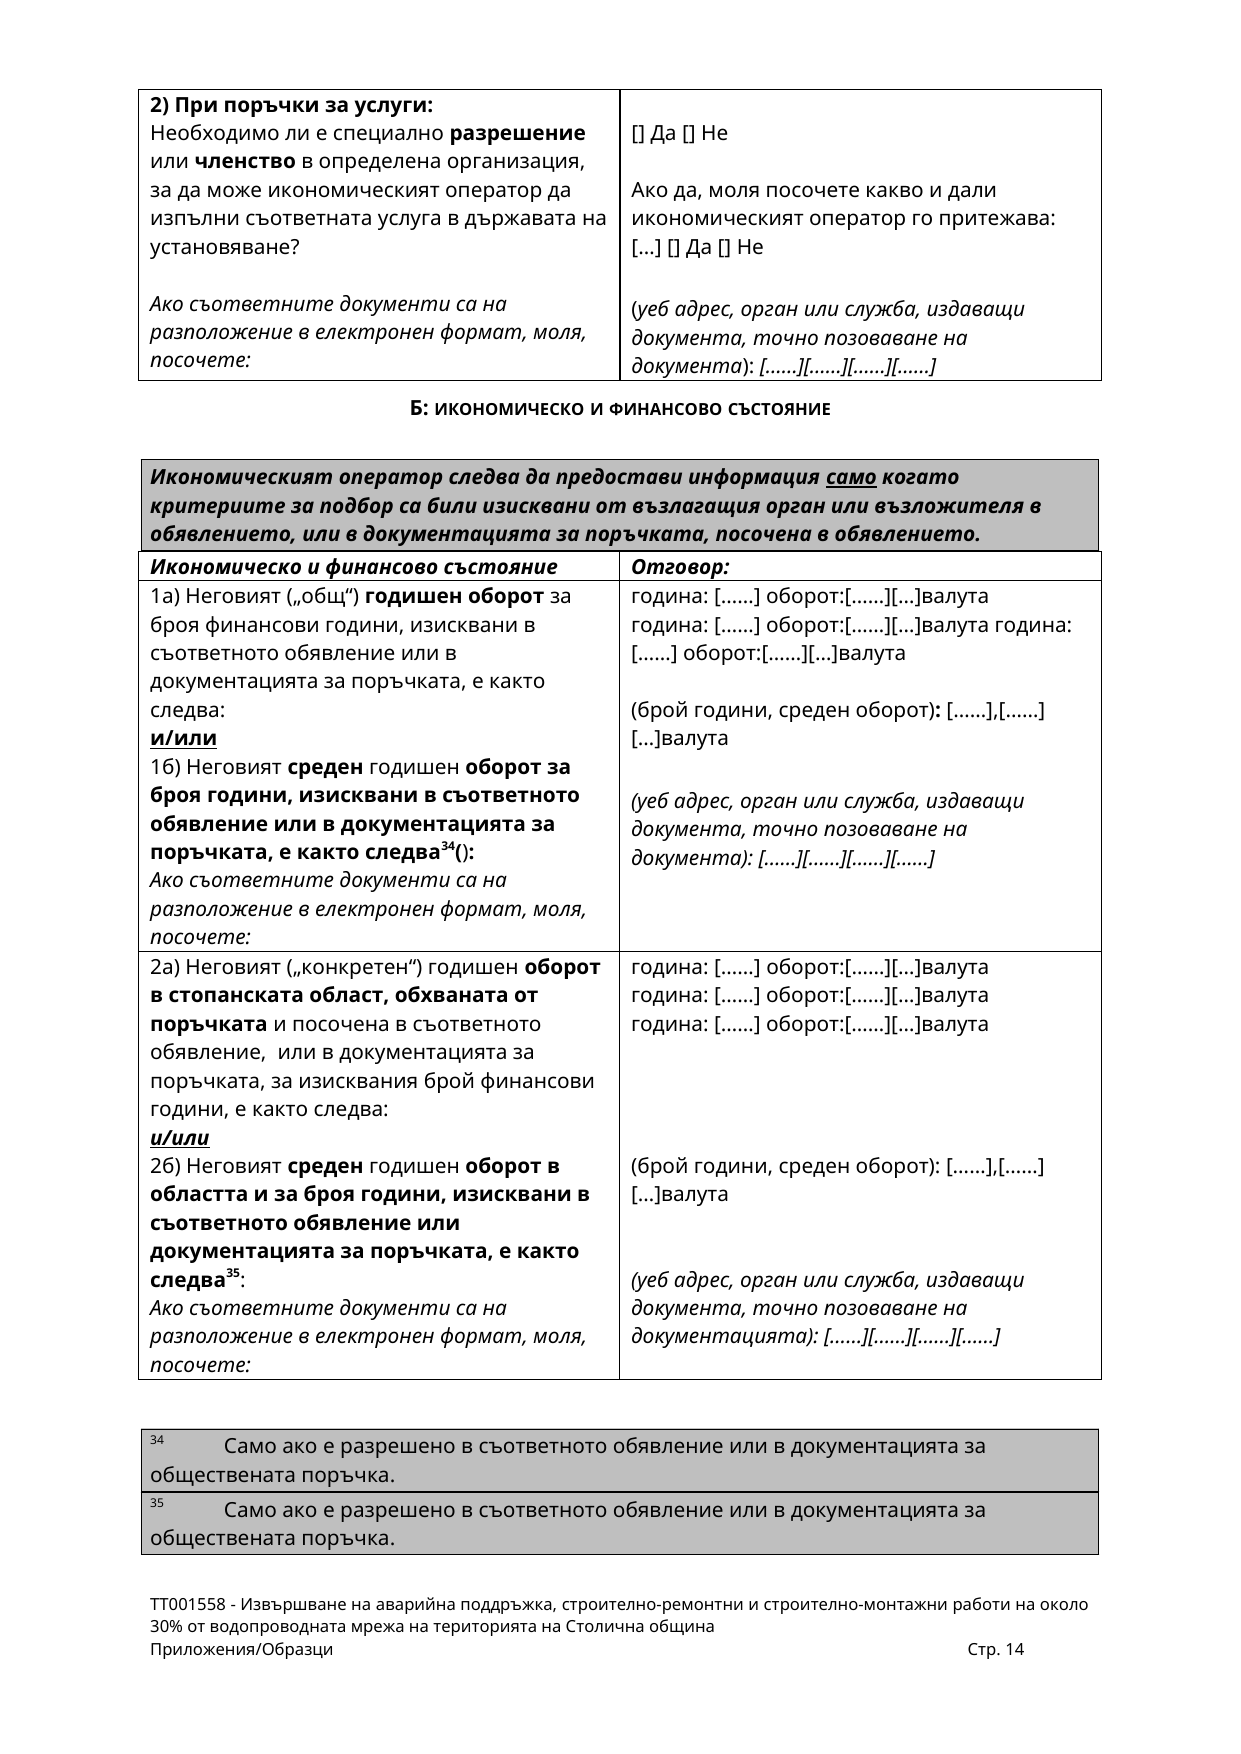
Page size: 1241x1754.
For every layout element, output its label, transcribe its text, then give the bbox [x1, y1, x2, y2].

table_cell година: [……] оборот:[……][…]валута година: [……] оборот:[……][…]валута година: [……] оборот:[……][…]валута (брой години, среден оборот): [……],[……][…]валута (уеб адрес, орган или служба, издаващи документа, точно позоваване на документацията): [……][……][……][……] [620, 952, 1101, 1378]
text Икономическият оператор следва да предостави информация само когато критериите за подбор са били изисквани от възлагащия орган или възложителя в обявлението, или в документацията за поръчката, посочена в обявлението. [142, 460, 1098, 550]
table_header Отговор: [620, 552, 1101, 580]
table_cell година: [……] оборот:[……][…]валута година: [……] оборот:[……][…]валута година: [……] оборот:[……][…]валута (брой години, среден оборот): [……],[……][…]валута (уеб адрес, орган или служба, издаващи документа, точно позоваване на документа): [……][……][……][……] [620, 581, 1101, 951]
title Б: икономическо и финансово състояние [150, 393, 1090, 422]
table_cell 2) При поръчки за услуги: Необходимо ли е специално разрешение или членство в определена организация, за да може икономическият оператор да изпълни съответната услуга в държавата на установяване? Ако съответните документи са на разположение в електронен формат, моля, посочете: [139, 90, 619, 380]
table_cell 1а) Неговият („общ“) годишен оборот за броя финансови години, изисквани в съответното обявление или в документацията за поръчката, е както следва: и/или 1б) Неговият среден годишен оборот за броя години, изисквани в съответното обявление или в документацията за поръчката, е както следва(): Ако съответните документи са на разположение в електронен формат, моля, посочете: [139, 581, 619, 951]
table_header Икономическо и финансово състояние [139, 552, 619, 580]
table_cell [] Да [] Не Ако да, моля посочете какво и дали икономическият оператор го притежава: […] [] Да [] Не (уеб адрес, орган или служба, издаващи документа, точно позоваване на документа): [……][……][……][……] [621, 90, 1101, 380]
table_cell 2а) Неговият („конкретен“) годишен оборот в стопанската област, обхваната от поръчката и посочена в съответното обявление, или в документацията за поръчката, за изисквания брой финансови години, е както следва: и/или 2б) Неговият среден годишен оборот в областта и за броя години, изисквани в съответното обявление или документацията за поръчката, е както следва: Ако съответните документи са на разположение в електронен формат, моля, посочете: [139, 952, 619, 1378]
